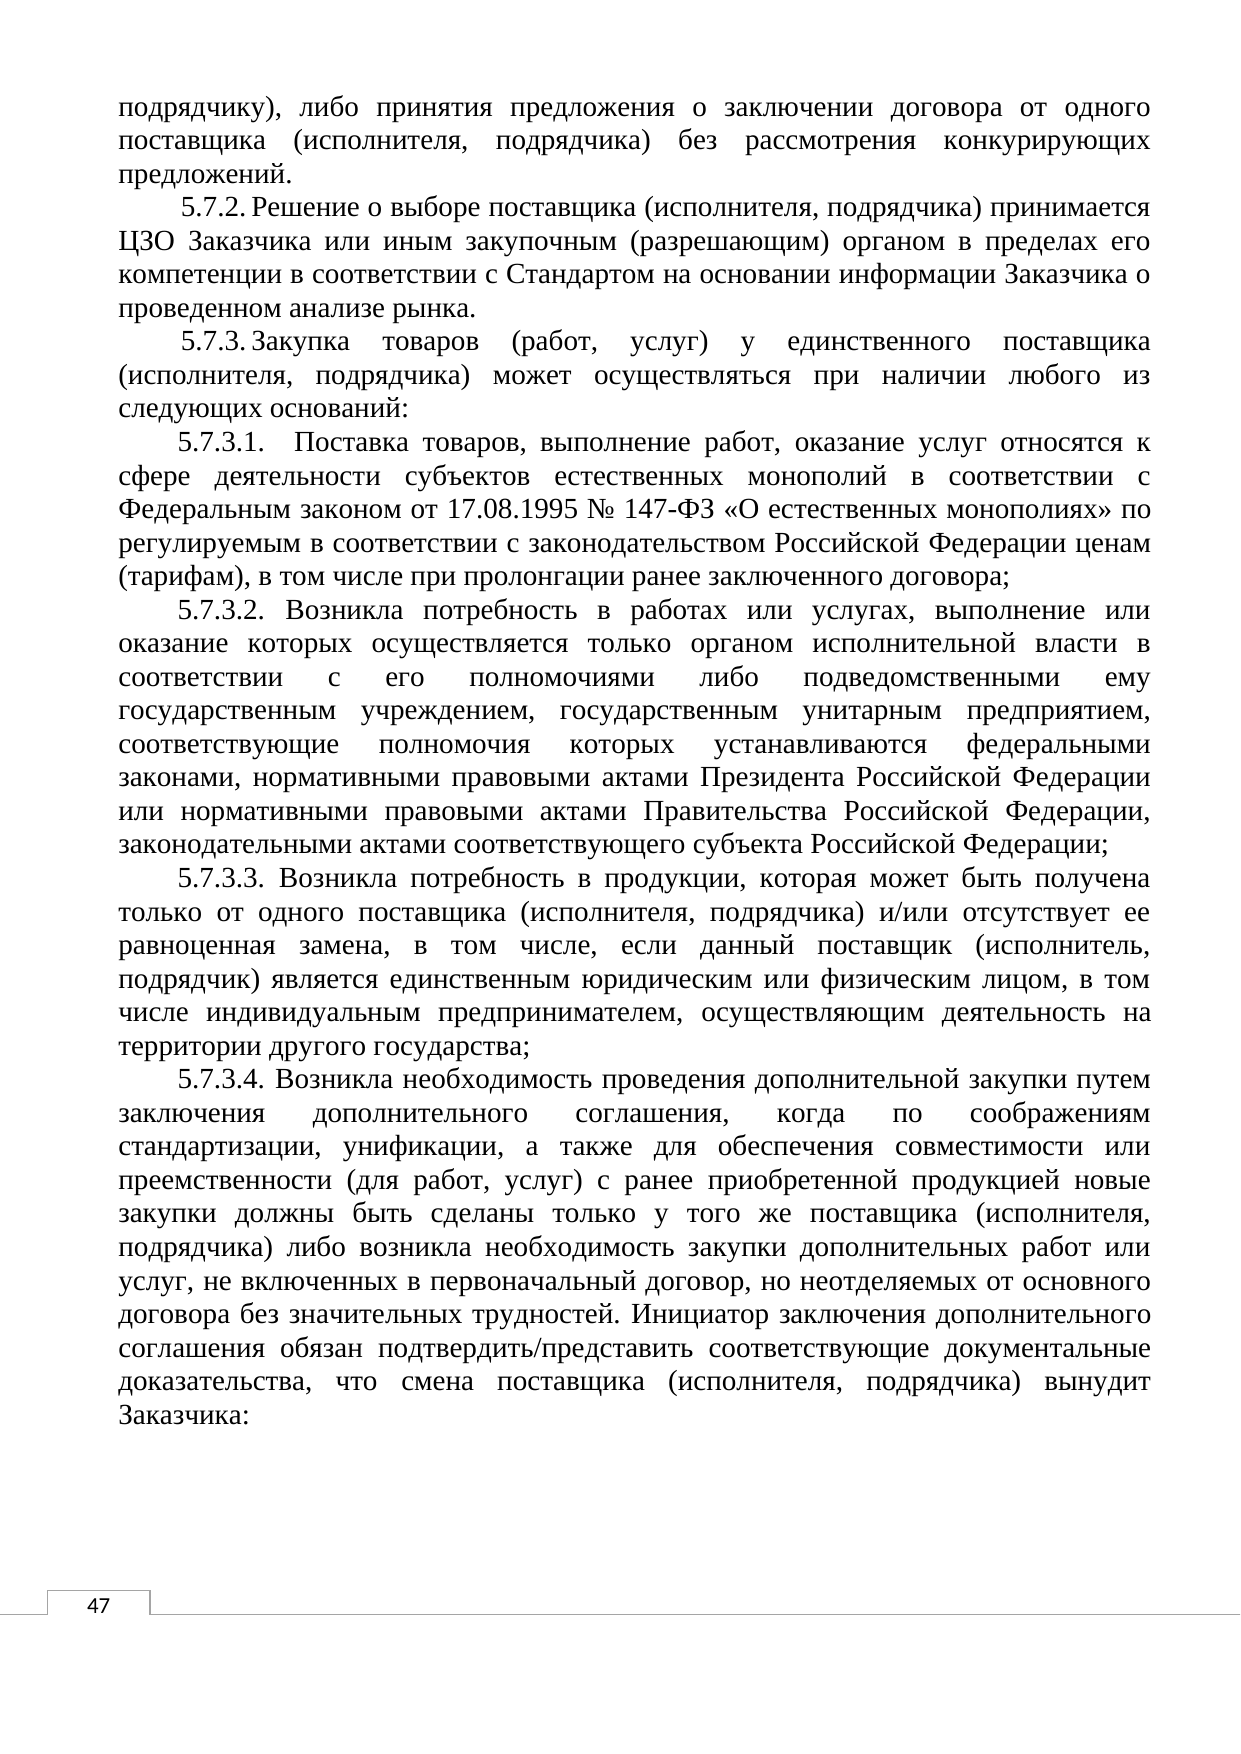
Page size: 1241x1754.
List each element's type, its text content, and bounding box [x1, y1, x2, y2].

list при закупке товаров – приобретать их с иными техническими характеристиками (что может привести к значительным техническим трудностям в работе и обслуживании); [118, 1028, 1152, 1128]
list Возникла потребность в продукции, которая может быть получена только от одного поставщика (исполнителя, подрядчика) и/или отсутствует ее равноценная замена, в том числе, если данный поставщик (исполнитель, подрядчик) является единственным юридическим или физическим лицом, в том числе индивидуальным предпринимателем, осуществляющим деятельность на территории другого государства; [118, 458, 1152, 659]
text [118, 1263, 1152, 1430]
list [118, 89, 1152, 189]
list Возникла необходимость проведения дополнительной закупки путем заключения дополнительного соглашения, когда по соображениям стандартизации, унификации, а также для обеспечения совместимости или преемственности (для работ, услуг) с ранее приобретенной продукцией новые закупки должны быть сделаны только у того же поставщика (исполнителя, подрядчика) либо возникла необходимость закупки дополнительных работ или услуг, не включенных в первоначальный договор, но неотделяемых от основного договора без значительных трудностей. Инициатор заключения дополнительного соглашения обязан подтвердить/представить соответствующие документальные доказательства, что смена поставщика (исполнителя, подрядчика) вынудит Заказчика: [118, 659, 1152, 1028]
list при закупке работ (услуг) – испытывать значительные трудности от смены подрядчика (исполнителя), обладающего специфическим опытом и наработанными связями для успешного выполнения работ (оказания услуг) данному Заказчику. [118, 1128, 1152, 1263]
list Возникла потребность в работах или услугах, выполнение или оказание которых осуществляется только органом исполнительной власти в соответствии с его полномочиями либо подведомственными ему государственным учреждением, государственным унитарным предприятием, соответствующие полномочия которых устанавливаются федеральными законами, нормативными правовыми актами Президента Российской Федерации или нормативными правовыми актами Правительства Российской Федерации, законодательными актами соответствующего субъекта Российской Федерации; [118, 189, 1152, 458]
